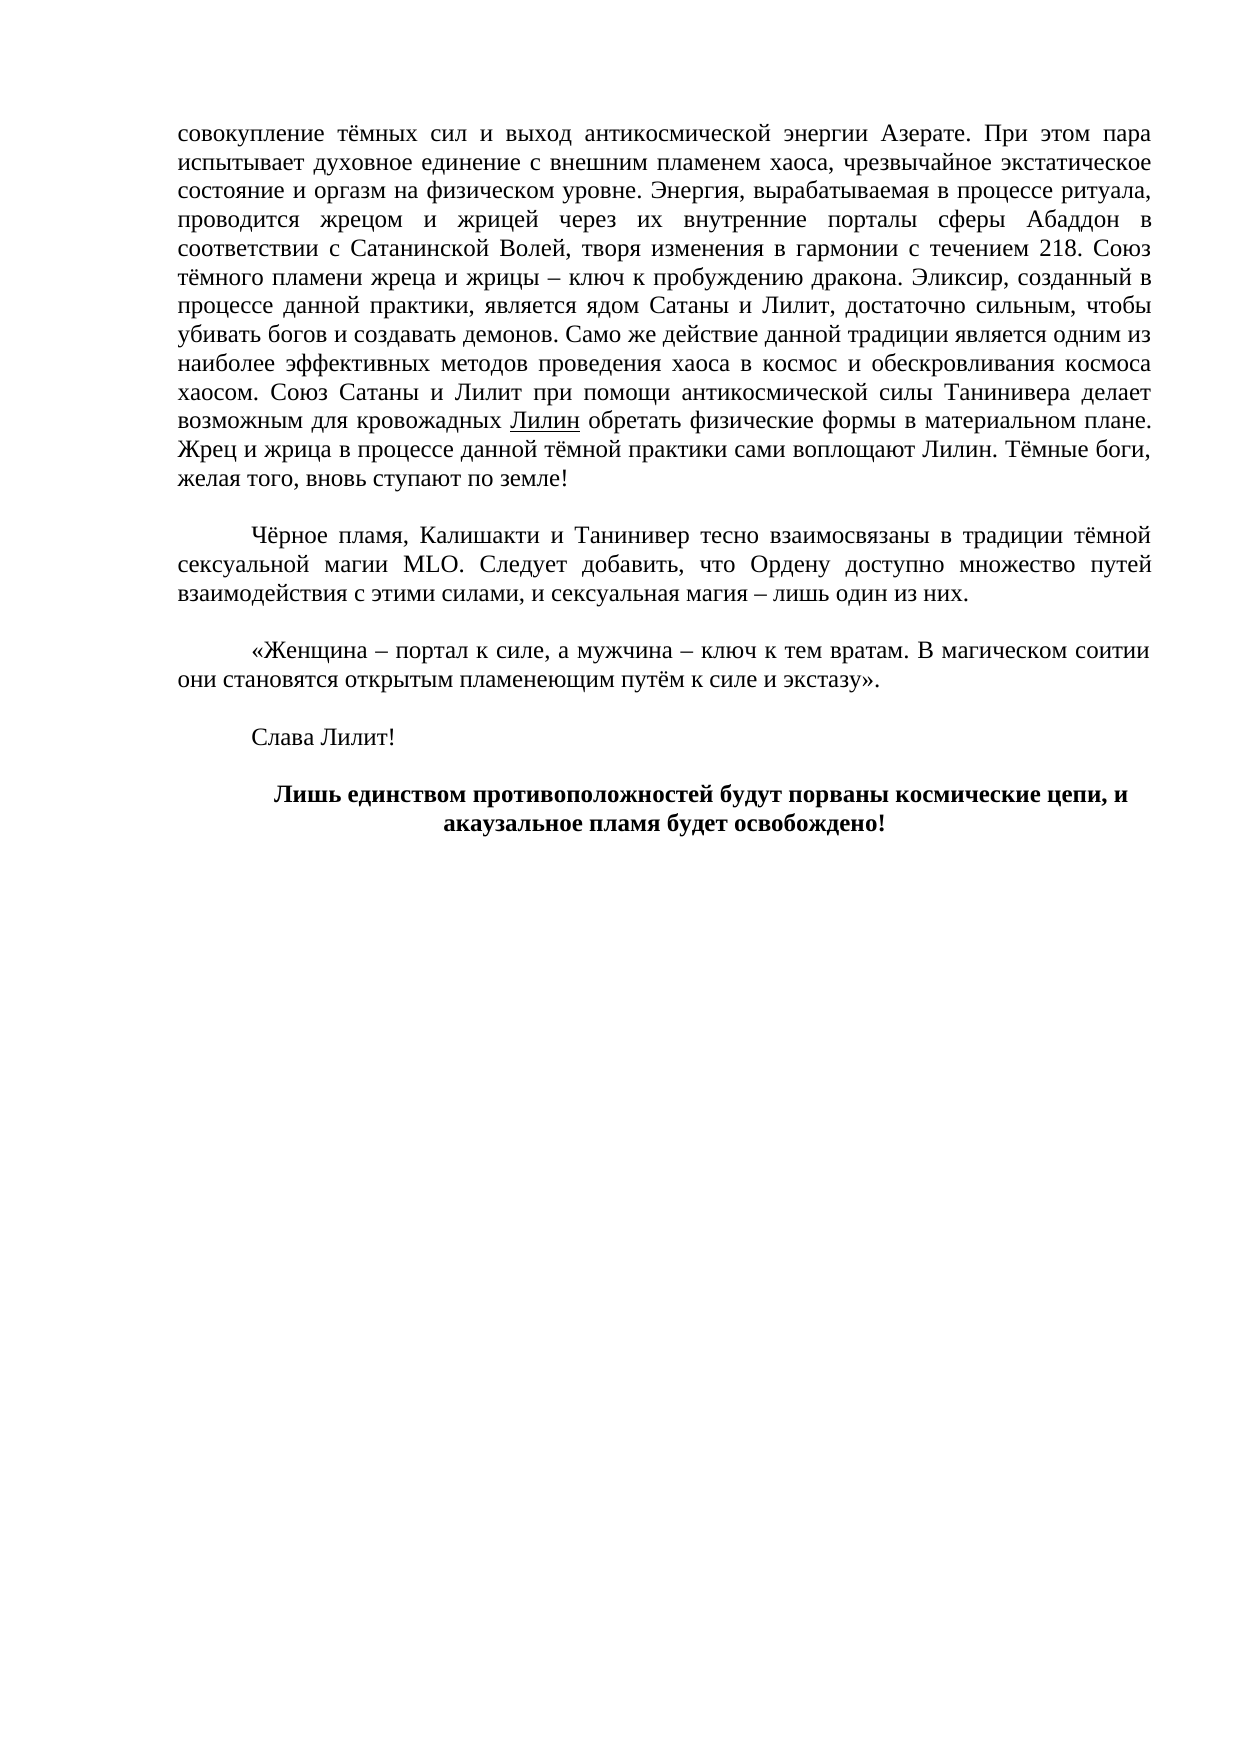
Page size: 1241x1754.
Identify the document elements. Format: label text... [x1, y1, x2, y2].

text «Женщина – портал к силе, а мужчина – ключ к тем вратам. В магическом соитии они становятся открытым пламенеющим путём к силе и экстазу». [177, 636, 1152, 693]
text Чёрное пламя, Калишакти и Танинивер тесно взаимосвязаны в традиции тёмной сексуальной магии MLO. Следует добавить, что Ордену доступно множество путей взаимодействия с этими силами, и сексуальная магия – лишь один из них. [177, 521, 1152, 607]
text совокупление тёмных сил и выход антикосмической энергии Азерате. При этом пара испытывает духовное единение с внешним пламенем хаоса, чрезвычайное экстатическое состояние и оргазм на физическом уровне. Энергия, вырабатываемая в процессе ритуала, проводится жрецом и жрицей через их внутренние порталы сферы Абаддон в соответствии с Сатанинской Волей, творя изменения в гармонии с течением 218. Союз тёмного пламени жреца и жрицы – ключ к пробуждению дракона. Эликсир, созданный в процессе данной практики, является ядом Сатаны и Лилит, достаточно сильным, чтобы убивать богов и создавать демонов. Само же действие данной традиции является одним из наиболее эффективных методов проведения хаоса в космос и обескровливания космоса хаосом. Союз Сатаны и Лилит при помощи антикосмической силы Танинивера делает возможным для кровожадных Лилин обретать физические формы в материальном плане. Жрец и жрица в процессе данной тёмной практики сами воплощают Лилин. Тёмные боги, желая того, вновь ступают по земле! [177, 118, 1153, 492]
subtitle Лишь единством противоположностей будут порваны космические цепи, и акаузальное пламя будет освобождено! [274, 779, 1131, 837]
text Слава Лилит! [251, 722, 1163, 751]
